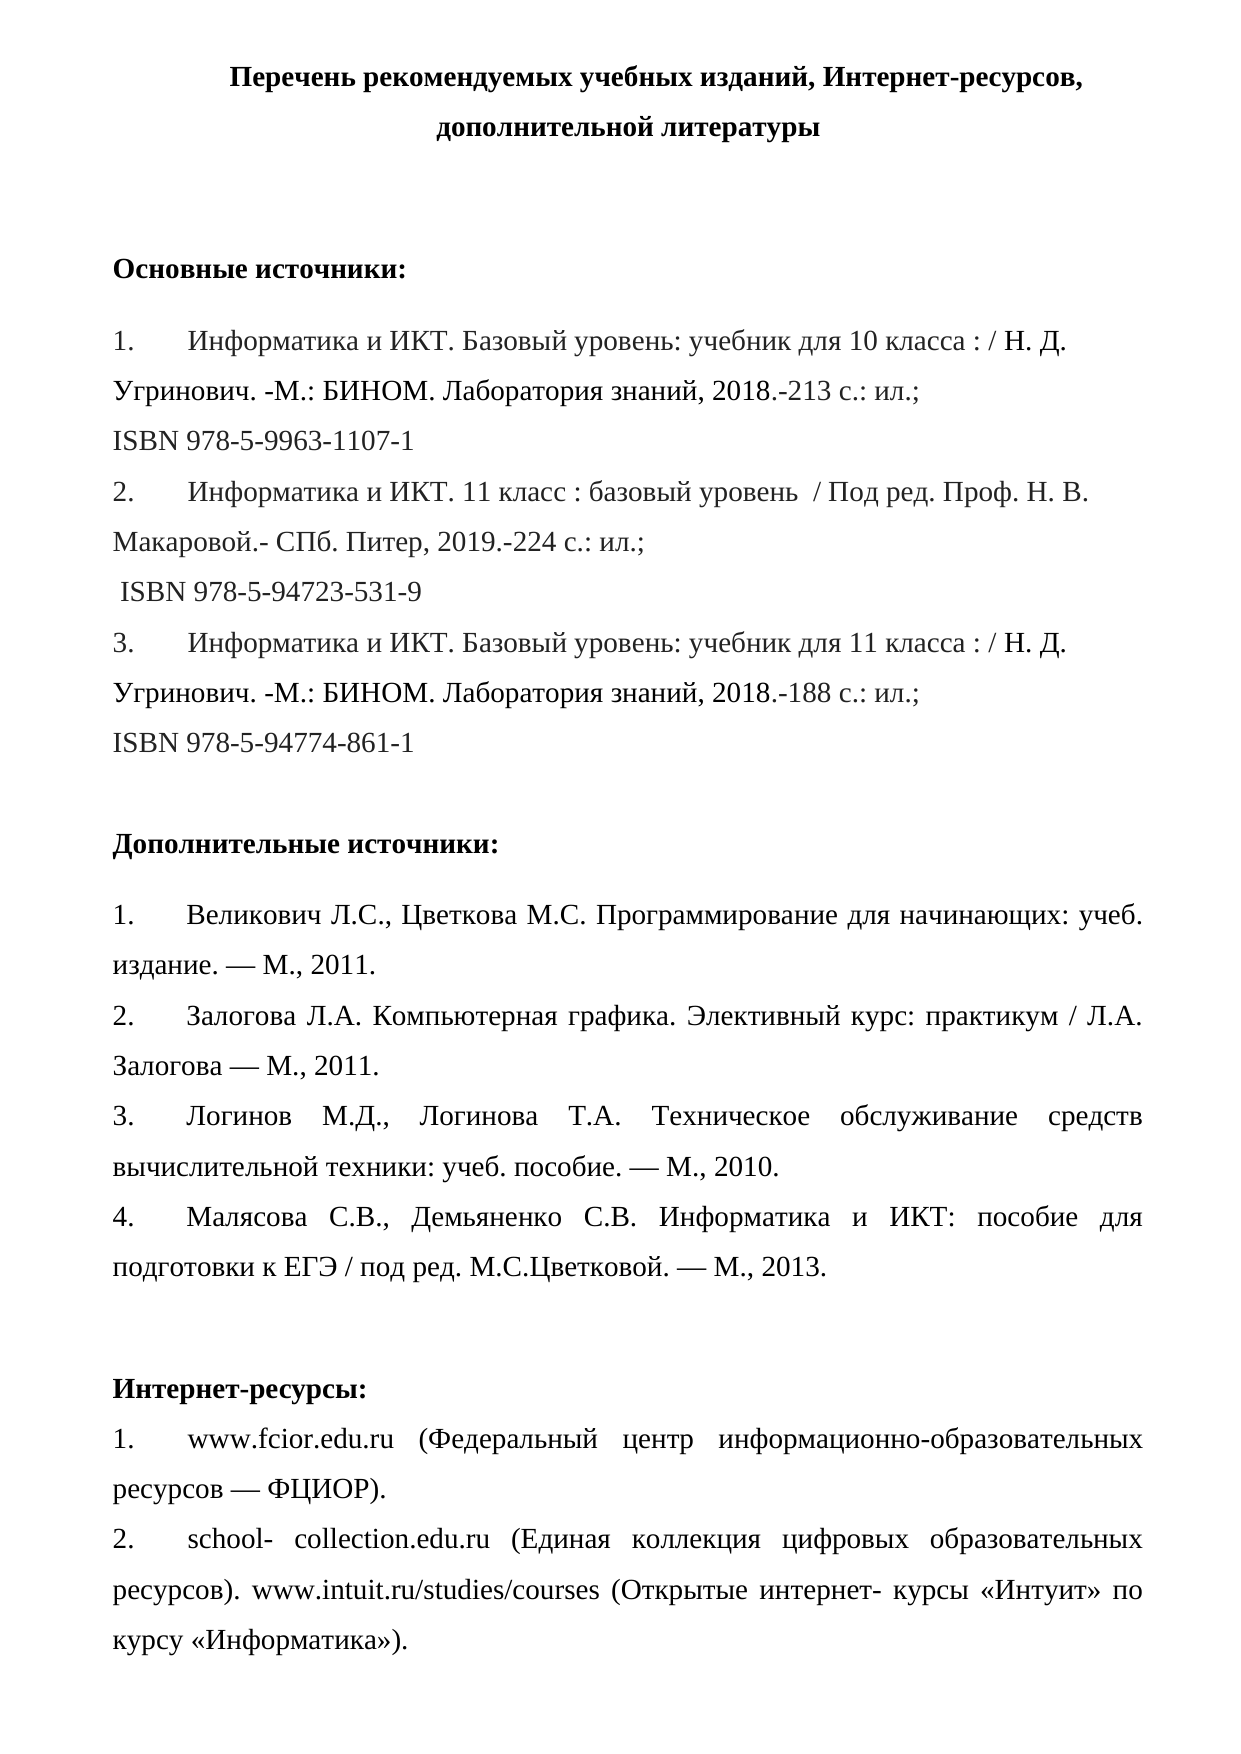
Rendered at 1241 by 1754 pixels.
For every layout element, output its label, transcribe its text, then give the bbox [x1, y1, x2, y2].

list Великович Л.С., Цветкова М.С. Программирование для начинающих: учеб. издание. — М., 2011. [112, 897, 1144, 981]
text Интернет-ресурсы: [112, 1371, 1144, 1404]
list Информатика и ИКТ. Базовый уровень: учебник для 10 класса : / Н. Д. Угринович. -М.: БИНОМ. Лаборатория знаний, 2018.-213 с.: ил.; [112, 323, 1144, 407]
list school- collection.edu.ru (Единая коллекция цифровых образовательных ресурсов). www.intuit.ru/studies/courses (Открытые интернет- курсы «Интуит» по курсу «Информатика»). [112, 1522, 1144, 1656]
text Основные источники: [112, 252, 1144, 285]
text Перечень рекомендуемых учебных изданий, Интернет-ресурсов, дополнительной литературы [112, 59, 1144, 143]
list Залогова Л.А. Компьютерная графика. Элективный курс: практикум / Л.А. Залогова — М., 2011. [112, 998, 1144, 1082]
list Логинов М.Д., Логинова Т.А. Техническое обслуживание средств вычислительной техники: учеб. пособие. — М., 2010. [112, 1098, 1144, 1182]
list Малясова С.В., Демьяненко С.В. Информатика и ИКТ: пособие для подготовки к ЕГЭ / под ред. М.С.Цветковой. — М., 2013. [112, 1199, 1144, 1283]
list www.fcior.edu.ru (Федеральный центр информационно-образовательных ресурсов — ФЦИОР). [112, 1421, 1144, 1505]
text ISBN 978-5-94774-861-1 [112, 725, 1144, 759]
list Информатика и ИКТ. 11 класс : базовый уровень / Под ред. Проф. Н. В. Макаровой.- СПб. Питер, 2019.-224 с.: ил.; [112, 474, 1144, 558]
text ISBN 978-5-9963-1107-1 [112, 423, 1144, 457]
text ISBN 978-5-94723-531-9 [112, 574, 1144, 608]
text Дополнительные источники: [112, 826, 1144, 859]
list Информатика и ИКТ. Базовый уровень: учебник для 11 класса : / Н. Д. Угринович. -М.: БИНОМ. Лаборатория знаний, 2018.-188 с.: ил.; [112, 625, 1144, 708]
